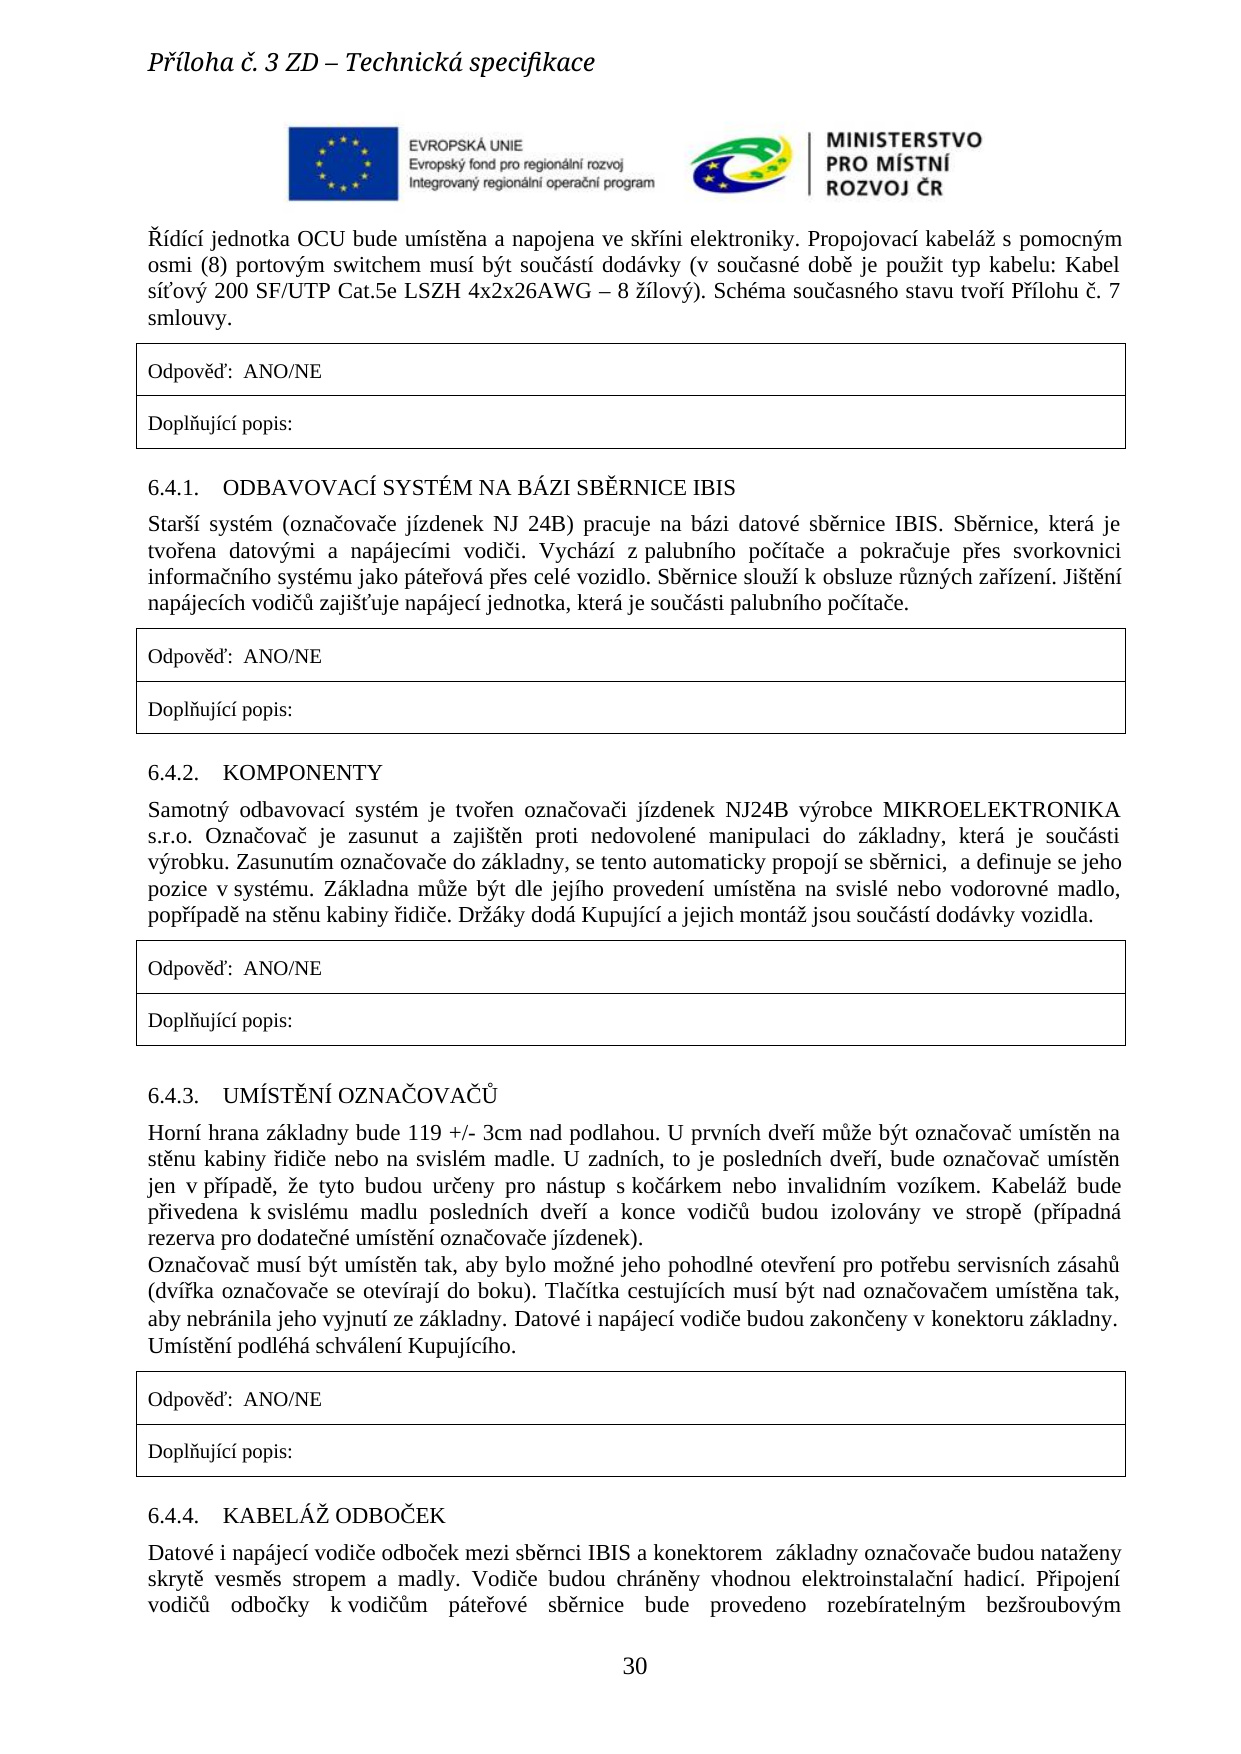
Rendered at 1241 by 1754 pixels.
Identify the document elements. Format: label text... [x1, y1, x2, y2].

table_cell Doplňující popis: [137, 1425, 1125, 1476]
table_header Odpověď: ANO/NE [137, 629, 1125, 681]
picture [265, 102, 1005, 225]
list Kabeláž odboček [148, 1502, 1122, 1528]
list ODBAVOVACÍ systém na bázi sběrnice IBIS [148, 474, 1122, 500]
table_header Odpověď: ANO/NE [137, 941, 1125, 992]
table_cell Doplňující popis: [137, 396, 1125, 448]
text Umístění podléhá schválení Kupujícího. [148, 1332, 1122, 1358]
list Umístění označovačů [148, 1082, 1122, 1109]
table_cell Doplňující popis: [137, 994, 1125, 1045]
text Starší systém (označovače jízdenek NJ 24B) pracuje na bázi datové sběrnice IBIS. Sběrnice, která je tvořena datovými a napájecími vodiči. Vychází z palubního počítače a pokračuje přes svorkovnici informačního systému jako páteřová přes celé vozidlo. Sběrnice slouží k obsluze různých zařízení. Jištění napájecích vodičů zajišťuje napájecí jednotka, která je součásti palubního počítače. [148, 510, 1122, 616]
table_header Odpověď: ANO/NE [137, 1372, 1125, 1423]
text Samotný odbavovací systém je tvořen označovači jízdenek NJ24B výrobce MIKROELEKTRONIKA s.r.o. Označovač je zasunut a zajištěn proti nedovolené manipulaci do základny, která je součásti výrobku. Zasunutím označovače do základny, se tento automaticky propojí se sběrnici, a definuje se jeho pozice v systému. Základna může být dle jejího provedení umístěna na svislé nebo vodorovné madlo, popřípadě na stěnu kabiny řidiče. Držáky dodá Kupující a jejich montáž jsou součástí dodávky vozidla. [148, 796, 1122, 927]
table_cell Doplňující popis: [137, 682, 1125, 733]
list Komponenty [148, 759, 1122, 786]
text Horní hrana základny bude 119 +/- 3cm nad podlahou. U prvních dveří může být označovač umístěn na stěnu kabiny řidiče nebo na svislém madle. U zadních, to je posledních dveří, bude označovač umístěn jen v případě, že tyto budou určeny pro nástup s kočárkem nebo invalidním vozíkem. Kabeláž bude přivedena k svislému madlu posledních dveří a konce vodičů budou izolovány ve stropě (případná rezerva pro dodatečné umístění označovače jízdenek). [148, 1119, 1122, 1251]
text Řídící jednotka OCU bude umístěna a napojena ve skříni elektroniky. Propojovací kabeláž s pomocným osmi (8) portovým switchem musí být součástí dodávky (v současné době je použit typ kabelu: Kabel síťový 200 SF/UTP Cat.5e LSZH 4x2x26AWG – 8 žílový). Schéma současného stavu tvoří Přílohu č. 7 smlouvy. [148, 225, 1122, 330]
text Označovač musí být umístěn tak, aby bylo možné jeho pohodlné otevření pro potřebu servisních zásahů (dvířka označovače se otevírají do boku). Tlačítka cestujících musí být nad označovačem umístěna tak, aby nebránila jeho vyjnutí ze základny. Datové i napájecí vodiče budou zakončeny v konektoru základny. [148, 1251, 1122, 1332]
table_header Odpověď: ANO/NE [137, 344, 1125, 395]
